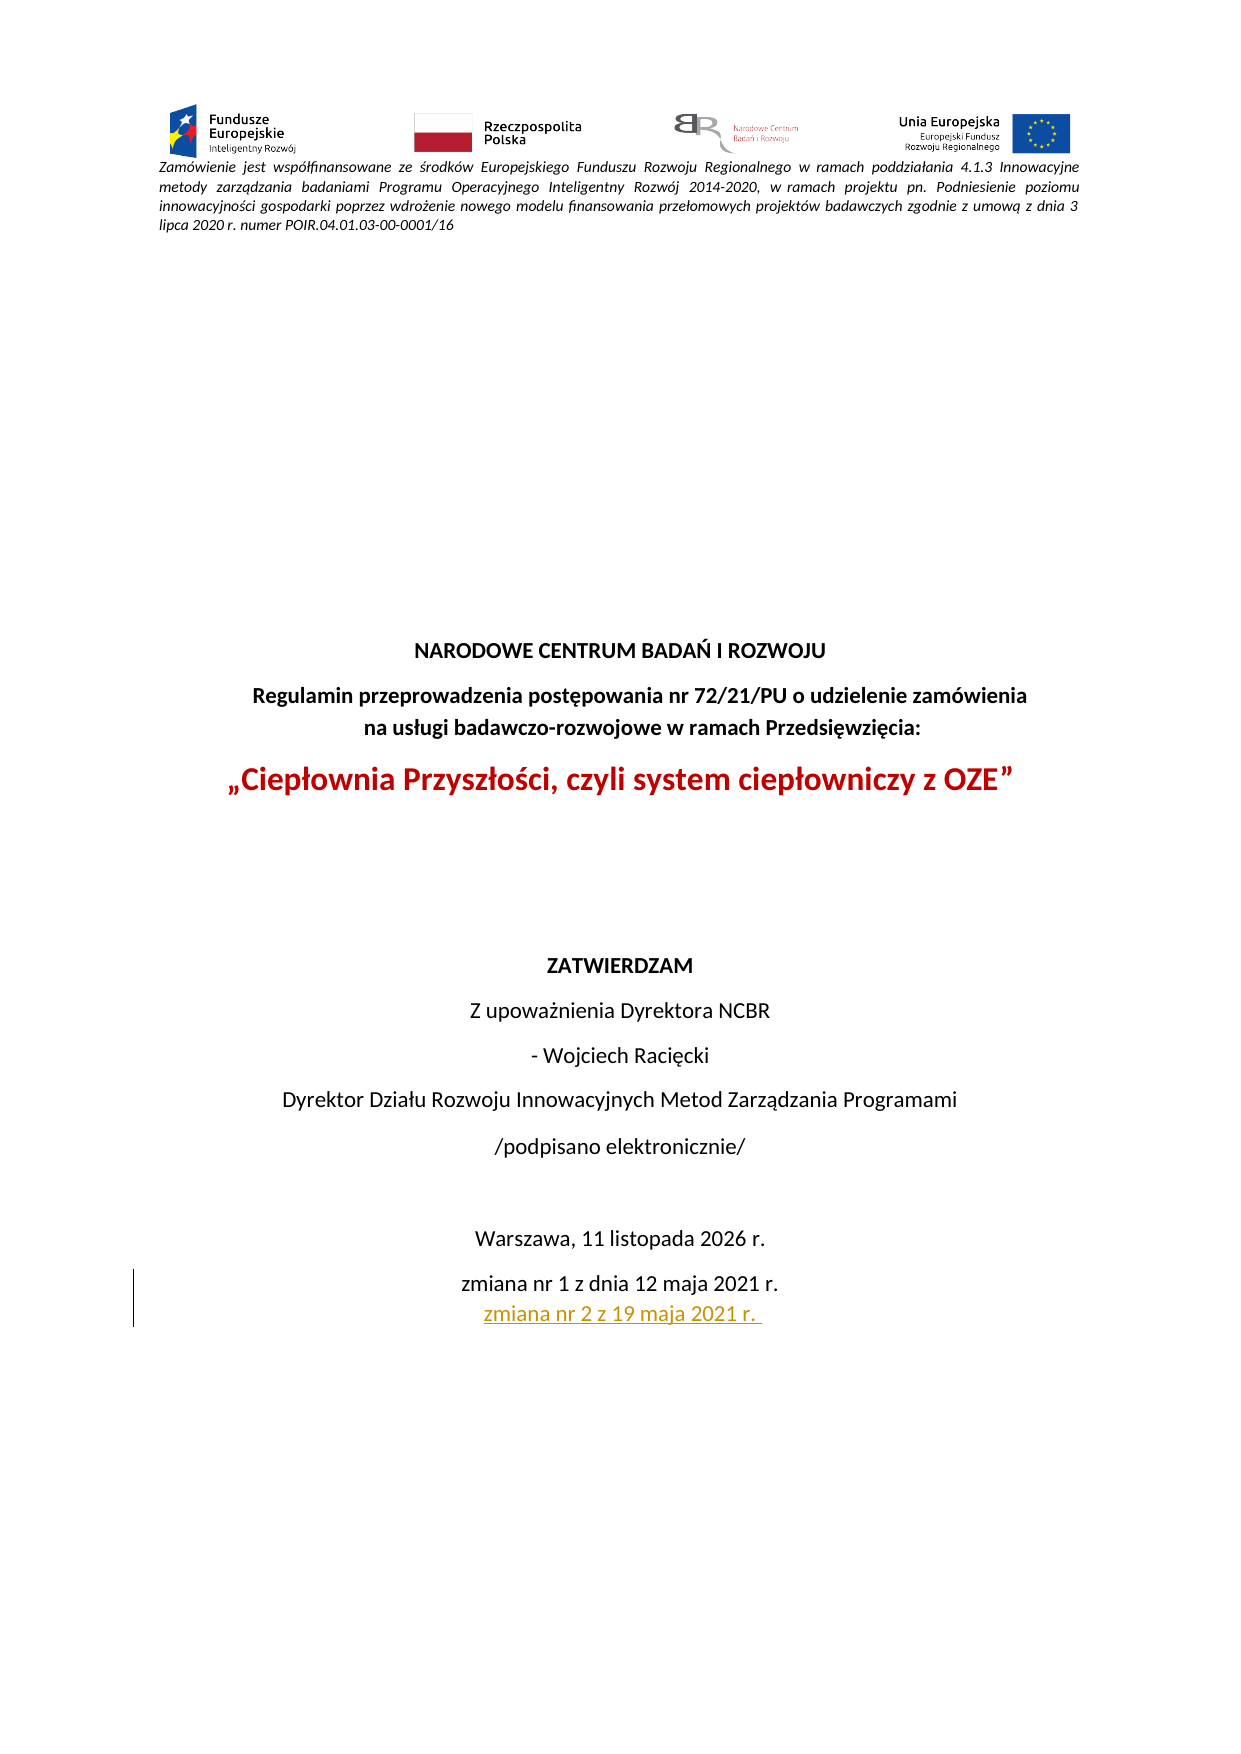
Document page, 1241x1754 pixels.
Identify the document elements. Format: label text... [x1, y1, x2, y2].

subtitle /podpisano elektronicznie/ [148, 1132, 1093, 1160]
picture [170, 104, 1071, 158]
text Dyrektor Działu Rozwoju Innowacyjnych Metod Zarządzania Programami [148, 1086, 1093, 1113]
text zmiana nr 1 z dnia 12 maja 2021 r. [148, 1269, 1093, 1327]
subtitle - Wojciech Racięcki [148, 1041, 1093, 1069]
subtitle „Ciepłownia Przyszłości, czyli system ciepłowniczy z OZE” [148, 758, 1093, 799]
subtitle ZATWIERDZAM [148, 951, 1093, 979]
subtitle Z upoważnienia Dyrektora NCBR [148, 996, 1093, 1024]
subtitle NARODOWE CENTRUM BADAŃ I ROZWOJU [148, 637, 1093, 664]
subtitle Regulamin przeprowadzenia postępowania nr 72/21/PU o udzielenie zamówienia na usługi badawczo-rozwojowe w ramach Przedsięwzięcia: [193, 681, 1093, 741]
subtitle Warszawa, r. [148, 1224, 1093, 1252]
